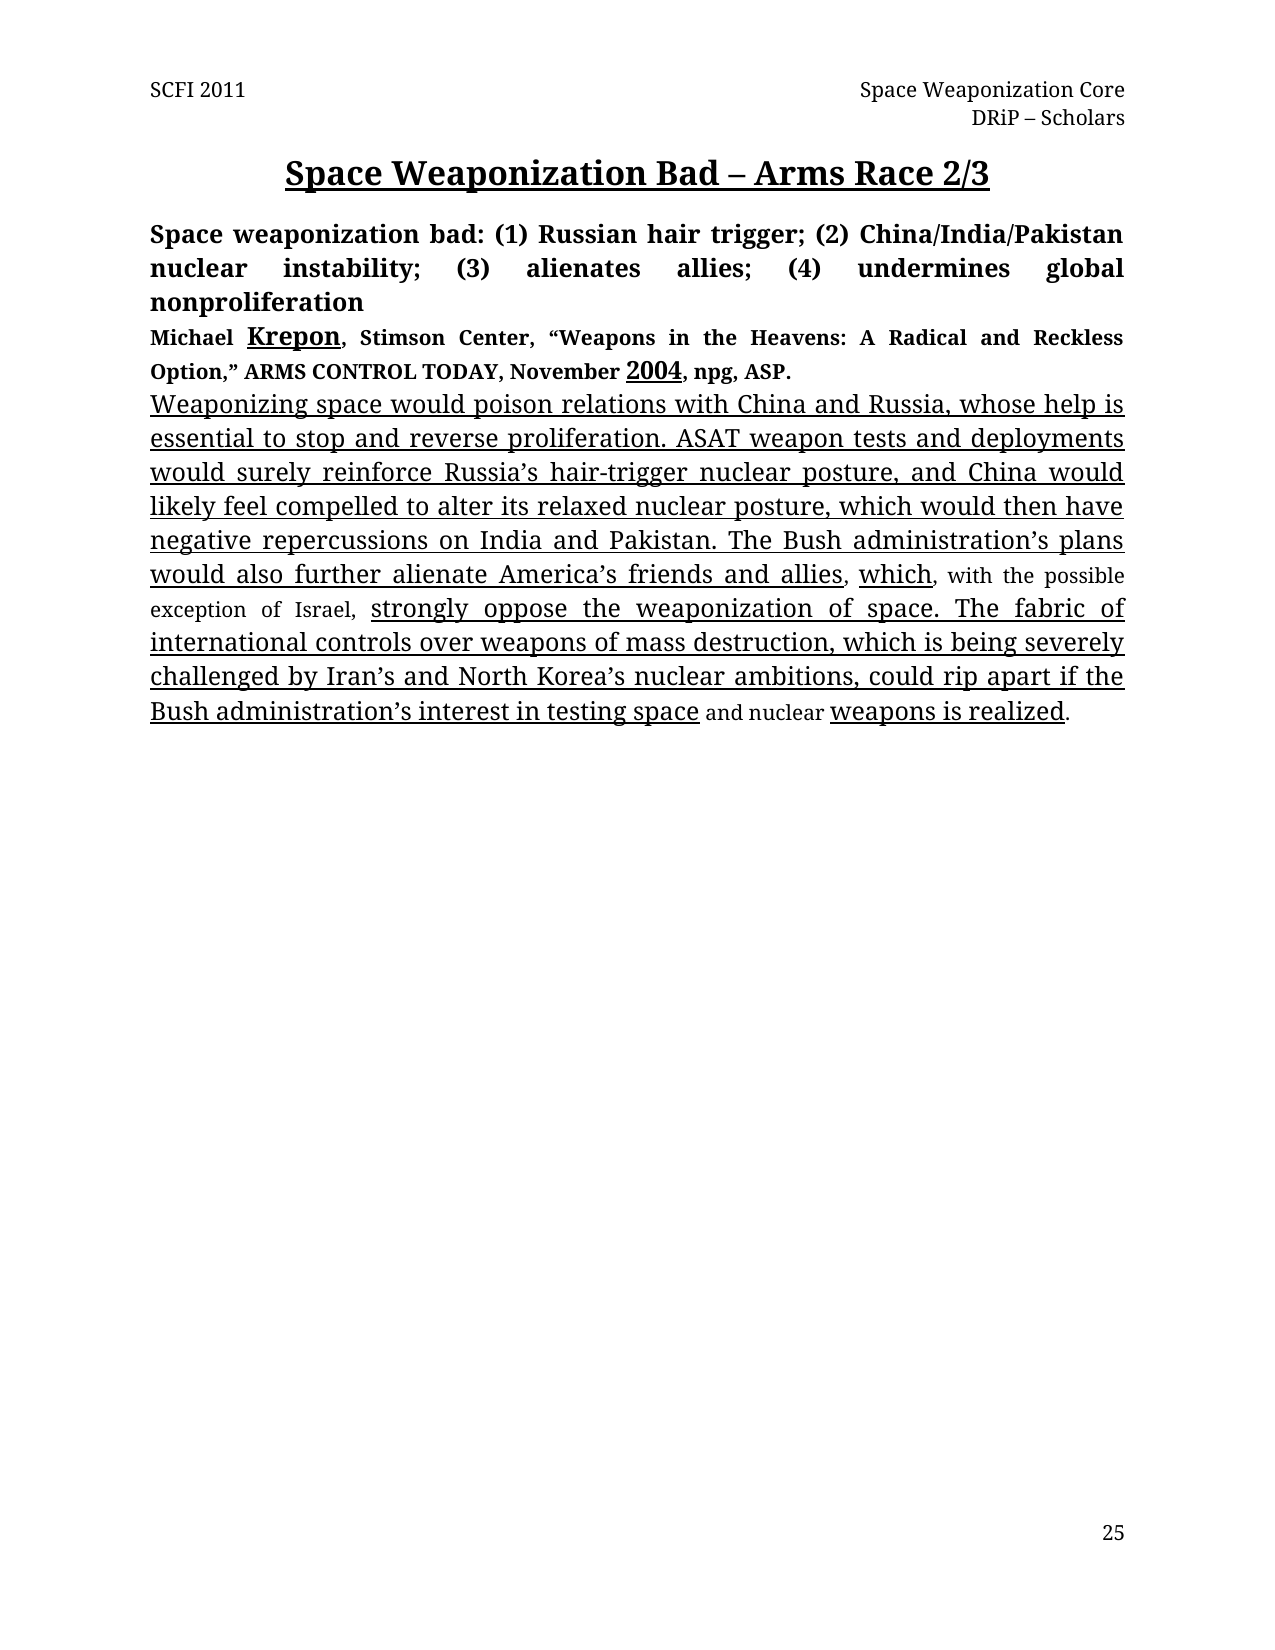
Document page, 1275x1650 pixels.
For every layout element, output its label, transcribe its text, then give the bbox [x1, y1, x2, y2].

text Michael Krepon, Stimson Center, “Weapons in the Heavens: A Radical and Reckless Option,” ARMS CONTROL TODAY, November 2004, npg, ASP. [150, 318, 1125, 387]
subtitle Space weaponization bad: (1) Russian hair trigger; (2) China/India/Pakistan nuclear instability; (3) alienates allies; (4) undermines global nonproliferation [150, 216, 1125, 318]
text Weaponizing space would poison relations with China and Russia, whose help is essential to stop and reverse proliferation. ASAT weapon tests and deployments would surely reinforce Russia’s hair-trigger nuclear posture, and China would likely feel compelled to alter its relaxed nuclear posture, which would then have negative repercussions on India and Pakistan. The Bush administration’s plans would also further alienate America’s friends and allies, which, with the possible exception of Israel, strongly oppose the weaponization of space. The fabric of international controls over weapons of mass destruction, which is being severely challenged by Iran’s and North Korea’s nuclear ambitions, could rip apart if the Bush administration’s interest in testing space and nuclear weapons is realized. [150, 553, 1125, 654]
text Space Weaponization Bad – Arms Race 2/3 [150, 150, 1125, 195]
text Weaponizing space would poison relations with China and Russia, whose help is essential to stop and reverse proliferation. ASAT weapon tests and deployments would surely reinforce Russia’s hair-trigger nuclear posture, and China would likely feel compelled to alter its relaxed nuclear posture, which would then have negative repercussions on India and Pakistan. The Bush administration’s plans would also further alienate America’s friends and allies, which, with the possible exception of Israel, strongly oppose the weaponization of space. The fabric of international controls over weapons of mass destruction, which is being severely challenged by Iran’s and North Korea’s nuclear ambitions, could rip apart if the Bush administration’s interest in testing space and nuclear weapons is realized. [150, 485, 1125, 552]
